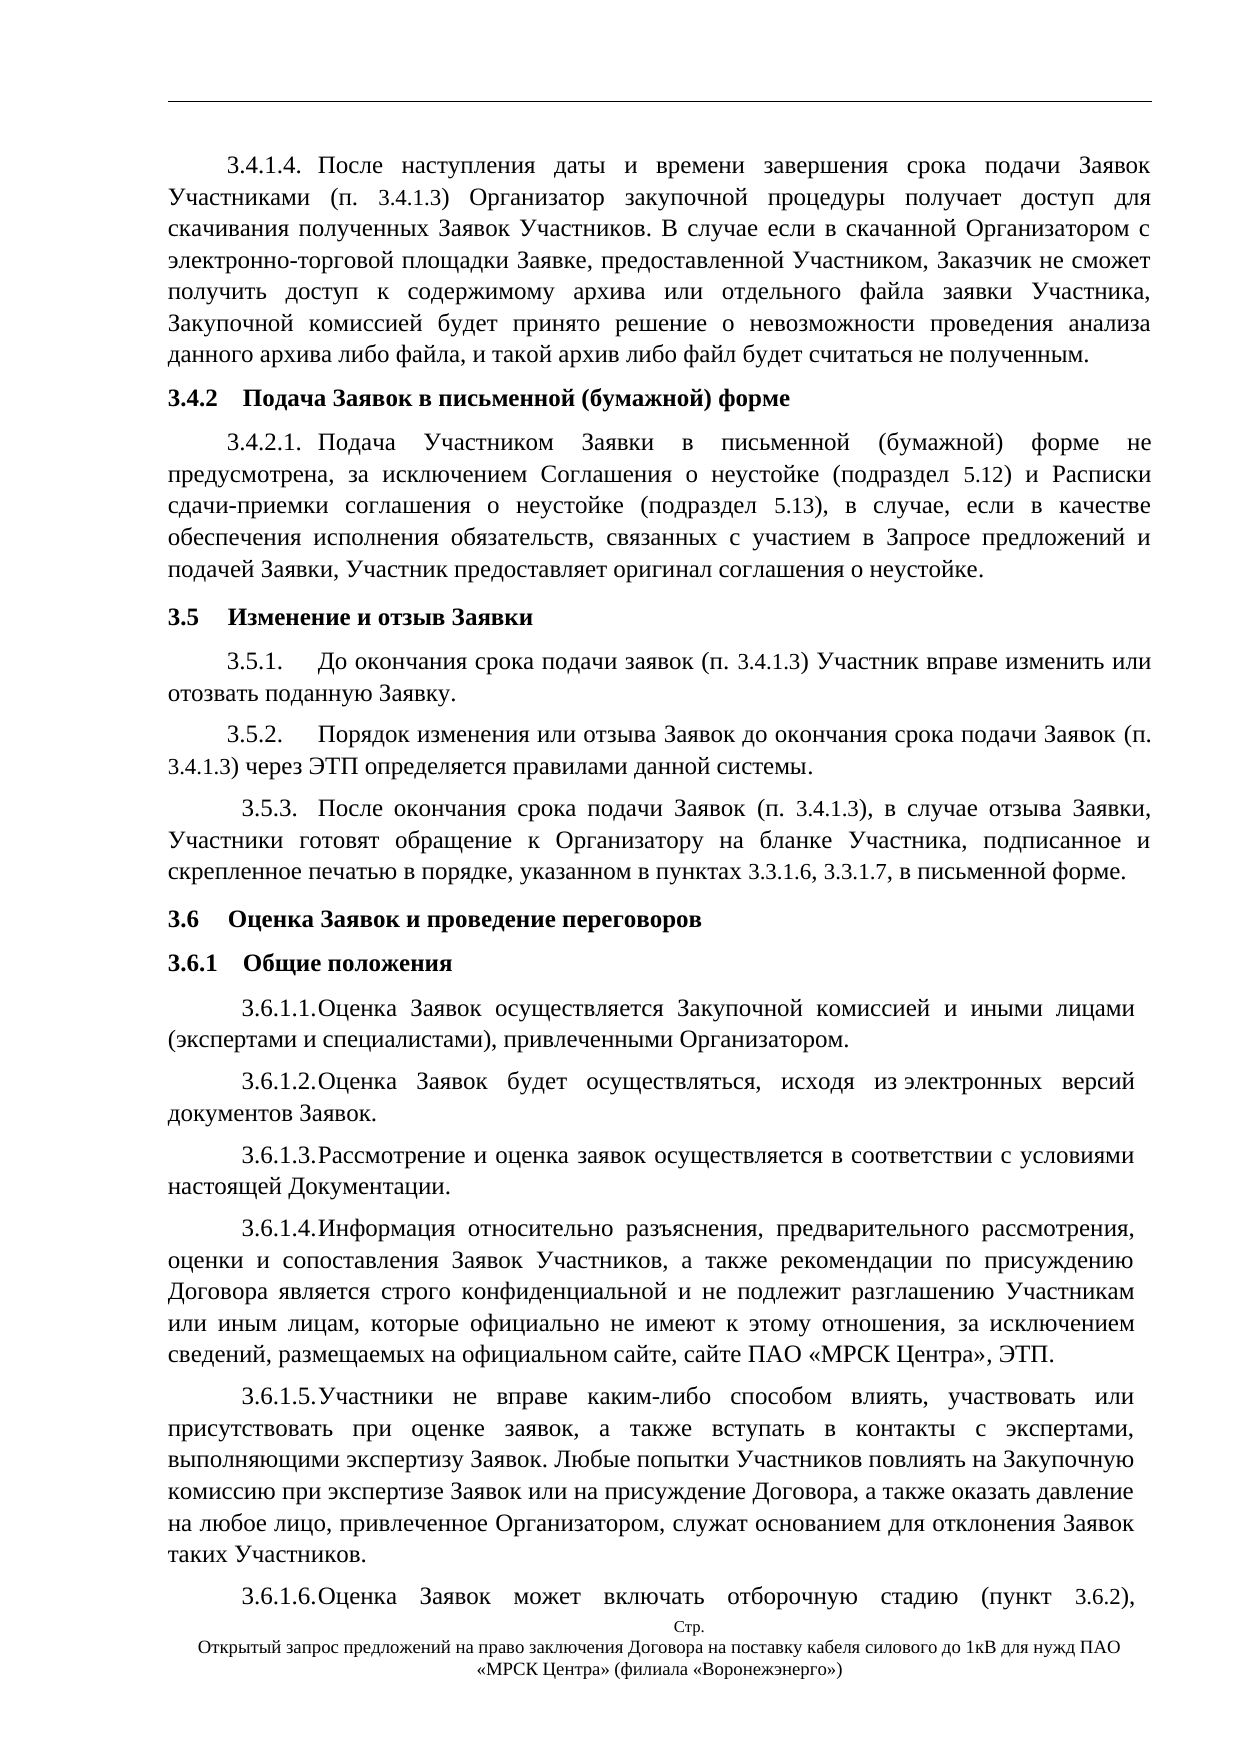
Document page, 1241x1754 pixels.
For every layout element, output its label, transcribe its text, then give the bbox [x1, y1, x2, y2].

list Оценка Заявок будет осуществляться, исходя из электронных версий документов Заявок. [168, 1066, 1135, 1126]
subtitle Изменение и отзыв Заявки [168, 602, 1152, 631]
subtitle Общие положения [168, 948, 1152, 977]
list Оценка Заявок осуществляется Закупочной комиссией и иными лицами (экспертами и специалистами), привлеченными Организатором. [168, 993, 1135, 1053]
list До окончания срока подачи заявок (п. 3.4.1.3) Участник вправе изменить или отозвать поданную Заявку. [168, 646, 1152, 706]
list Информация относительно разъяснения, предварительного рассмотрения, оценки и сопоставления Заявок Участников, а также рекомендации по присуждению Договора является строго конфиденциальной и не подлежит разглашению Участникам или иным лицам, которые официально не имеют к этому отношения, за исключением сведений, размещаемых на официальном сайте, сайте ПАО «МРСК Центра», ЭТП. [168, 1213, 1135, 1368]
subtitle Оценка Заявок и проведение переговоров [168, 904, 1152, 933]
list После окончания срока подачи Заявок (п. 3.4.1.3), в случае отзыва Заявки, Участники готовят обращение к Организатору на бланке Участника, подписанное и скрепленное печатью в порядке, указанном в пунктах 3.3.1.6, 3.3.1.7, в письменной форме. [168, 793, 1152, 885]
list Подача Участником Заявки в письменной (бумажной) форме не предусмотрена, за исключением Соглашения о неустойке (подраздел 5.12) и Расписки сдачи-приемки соглашения о неустойке (подраздел 5.13), в случае, если в качестве обеспечения исполнения обязательств, связанных с участием в Запросе предложений и подачей Заявки, Участник предоставляет оригинал соглашения о неустойке. [168, 427, 1152, 582]
list Рассмотрение и оценка заявок осуществляется в соответствии с условиями настоящей Документации. [168, 1140, 1135, 1200]
list После наступления даты и времени завершения срока подачи Заявок Участниками (п. 3.4.1.3) Организатор закупочной процедуры получает доступ для скачивания полученных Заявок Участников. В случае если в скачанной Организатором с электронно-торговой площадки Заявке, предоставленной Участником, Заказчик не сможет получить доступ к содержимому архива или отдельного файла заявки Участника, Закупочной комиссией будет принято решение о невозможности проведения анализа данного архива либо файла, и такой архив либо файл будет считаться не полученным. [168, 150, 1152, 368]
list Порядок изменения или отзыва Заявок до окончания срока подачи Заявок (п. 3.4.1.3) через ЭТП определяется правилами данной системы. [168, 719, 1152, 780]
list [168, 1581, 1135, 1610]
list Участники не вправе каким-либо способом влиять, участвовать или присутствовать при оценке заявок, а также вступать в контакты с экспертами, выполняющими экспертизу Заявок. Любые попытки Участников повлиять на Закупочную комиссию при экспертизе Заявок или на присуждение Договора, а также оказать давление на любое лицо, привлеченное Организатором, служат основанием для отклонения Заявок таких Участников. [168, 1381, 1135, 1568]
subtitle Подача Заявок в письменной (бумажной) форме [168, 383, 1152, 412]
